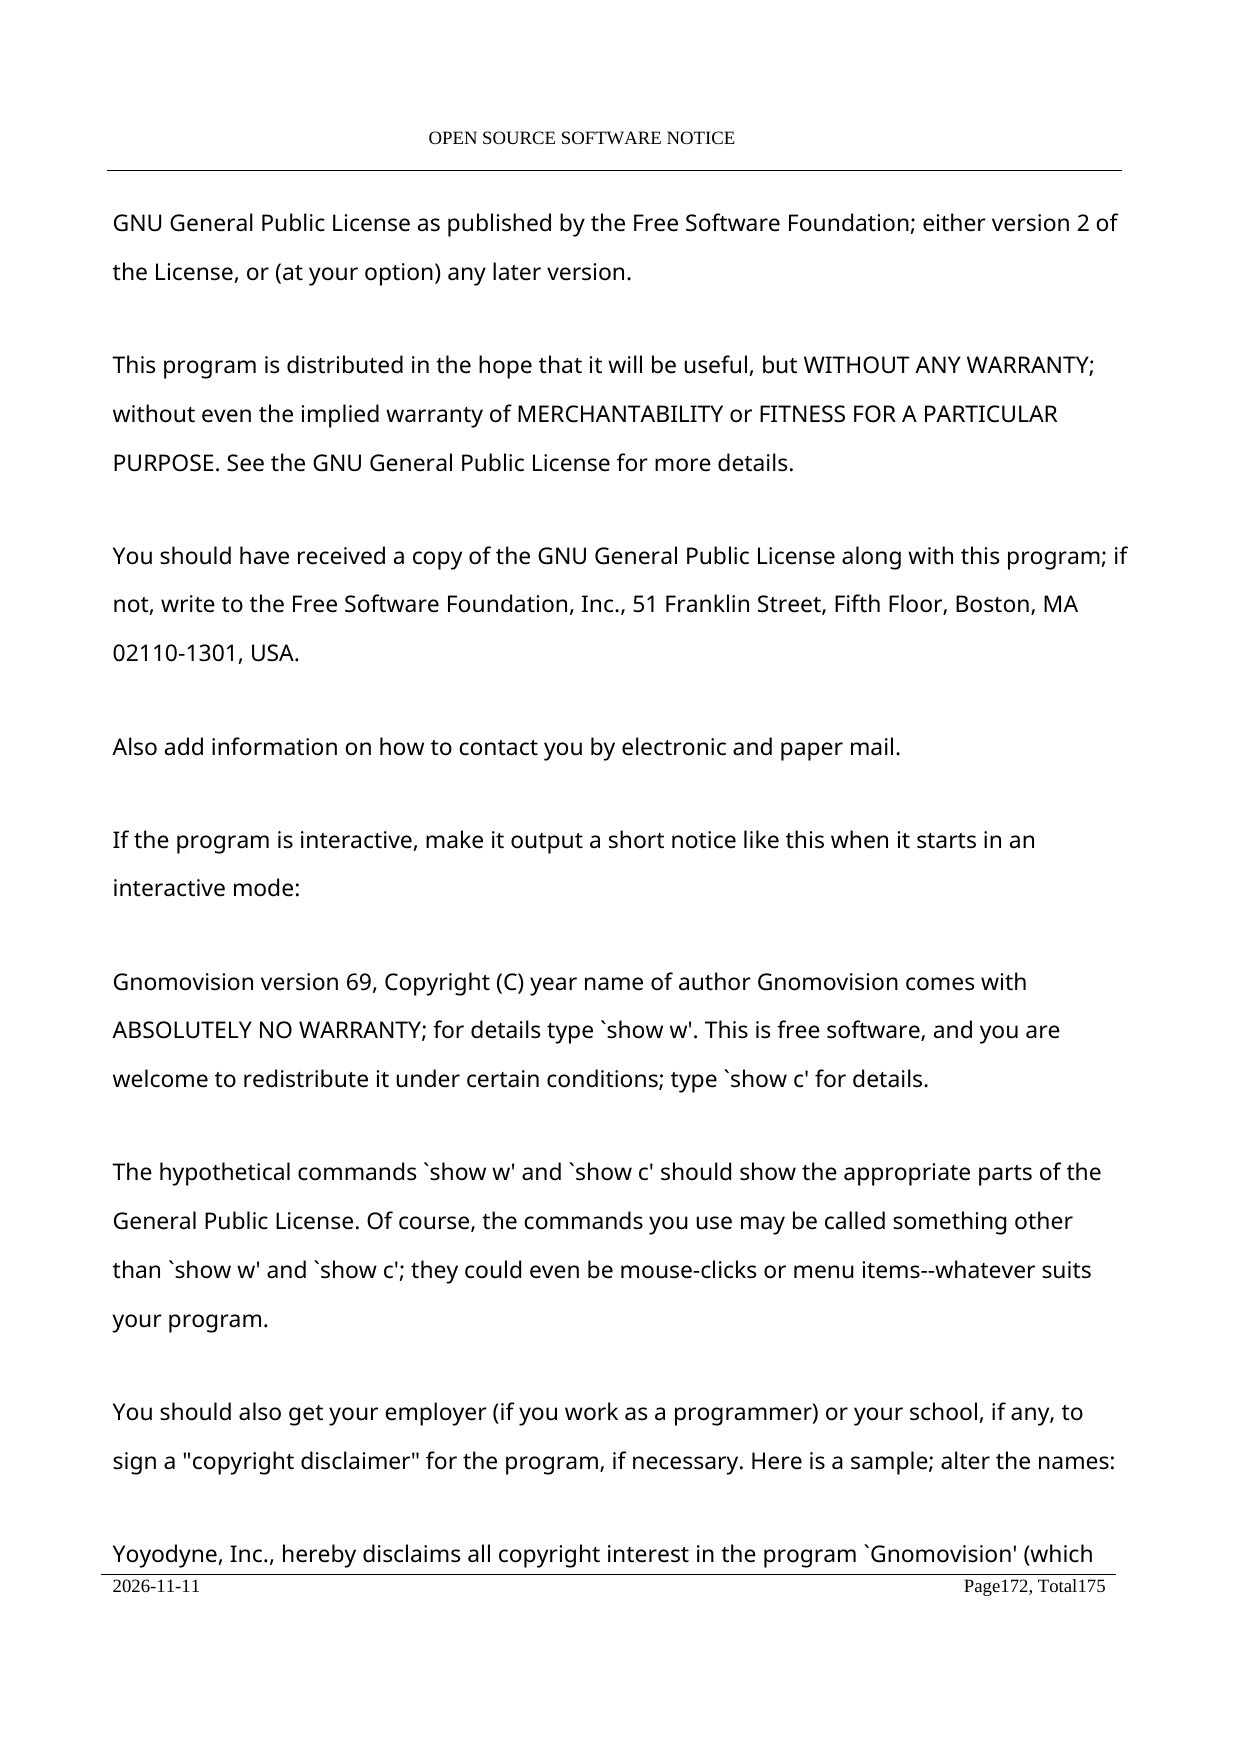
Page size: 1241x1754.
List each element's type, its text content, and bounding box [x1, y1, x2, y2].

text If the program is interactive, make it output a short notice like this when it starts in an interactive mode: [112, 823, 1128, 904]
text You should also get your employer (if you work as a programmer) or your school, if any, to sign a "copyright disclaimer" for the program, if necessary. Here is a sample; alter the names: [112, 1395, 1128, 1476]
text This program is distributed in the hope that it will be useful, but WITHOUT ANY WARRANTY; without even the implied warranty of MERCHANTABILITY or FITNESS FOR A PARTICULAR PURPOSE. See the GNU General Public License for more details. [112, 348, 1128, 478]
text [112, 1537, 1128, 1570]
text You should have received a copy of the GNU General Public License along with this program; if not, write to the Free Software Foundation, Inc., 51 Franklin Street, Fifth Floor, Boston, MA 02110-1301, USA. [112, 539, 1128, 669]
text Also add information on how to contact you by electronic and paper mail. [112, 730, 1128, 762]
text Gnomovision version 69, Copyright (C) year name of author Gnomovision comes with ABSOLUTELY NO WARRANTY; for details type `show w'. This is free software, and you are welcome to redistribute it under certain conditions; type `show c' for details. [112, 965, 1128, 1095]
text The hypothetical commands `show w' and `show c' should show the appropriate parts of the General Public License. Of course, the commands you use may be called something other than `show w' and `show c'; they could even be mouse-clicks or menu items--whatever suits your program. [112, 1156, 1128, 1334]
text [112, 206, 1128, 288]
